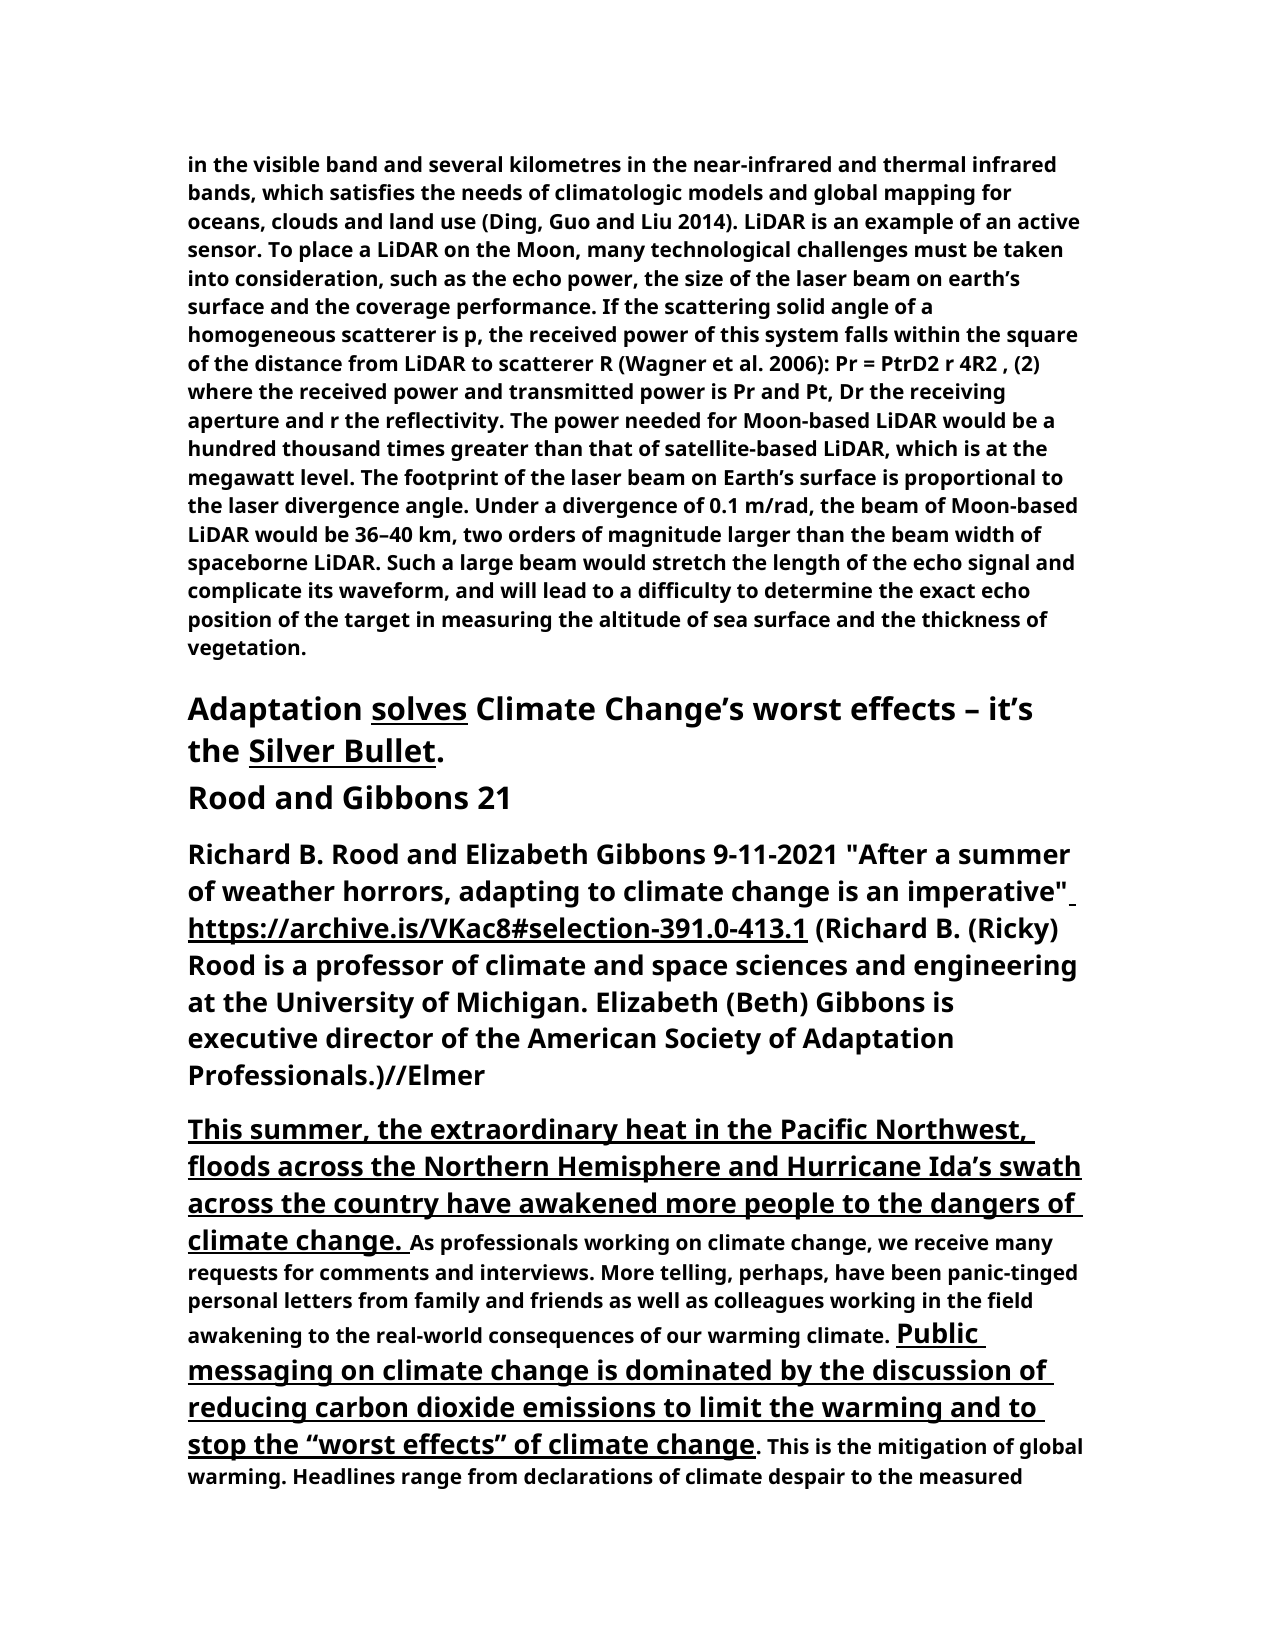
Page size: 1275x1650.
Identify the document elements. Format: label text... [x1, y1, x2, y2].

text Rood and Gibbons 21 [187, 776, 1087, 819]
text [187, 1110, 1087, 1491]
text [187, 150, 1087, 662]
text Adaptation solves Climate Change’s worst effects – it’s the Silver Bullet. [187, 687, 1087, 772]
text Richard B. Rood and Elizabeth Gibbons 9-11-2021 "After a summer of weather horrors, adapting to climate change is an imperative" https://archive.is/VKac8#selection-391.0-413.1 (Richard B. (Ricky) Rood is a professor of climate and space sciences and engineering at the University of Michigan. Elizabeth (Beth) Gibbons is executive director of the American Society of Adaptation Professionals.)//Elmer [187, 836, 1087, 1094]
